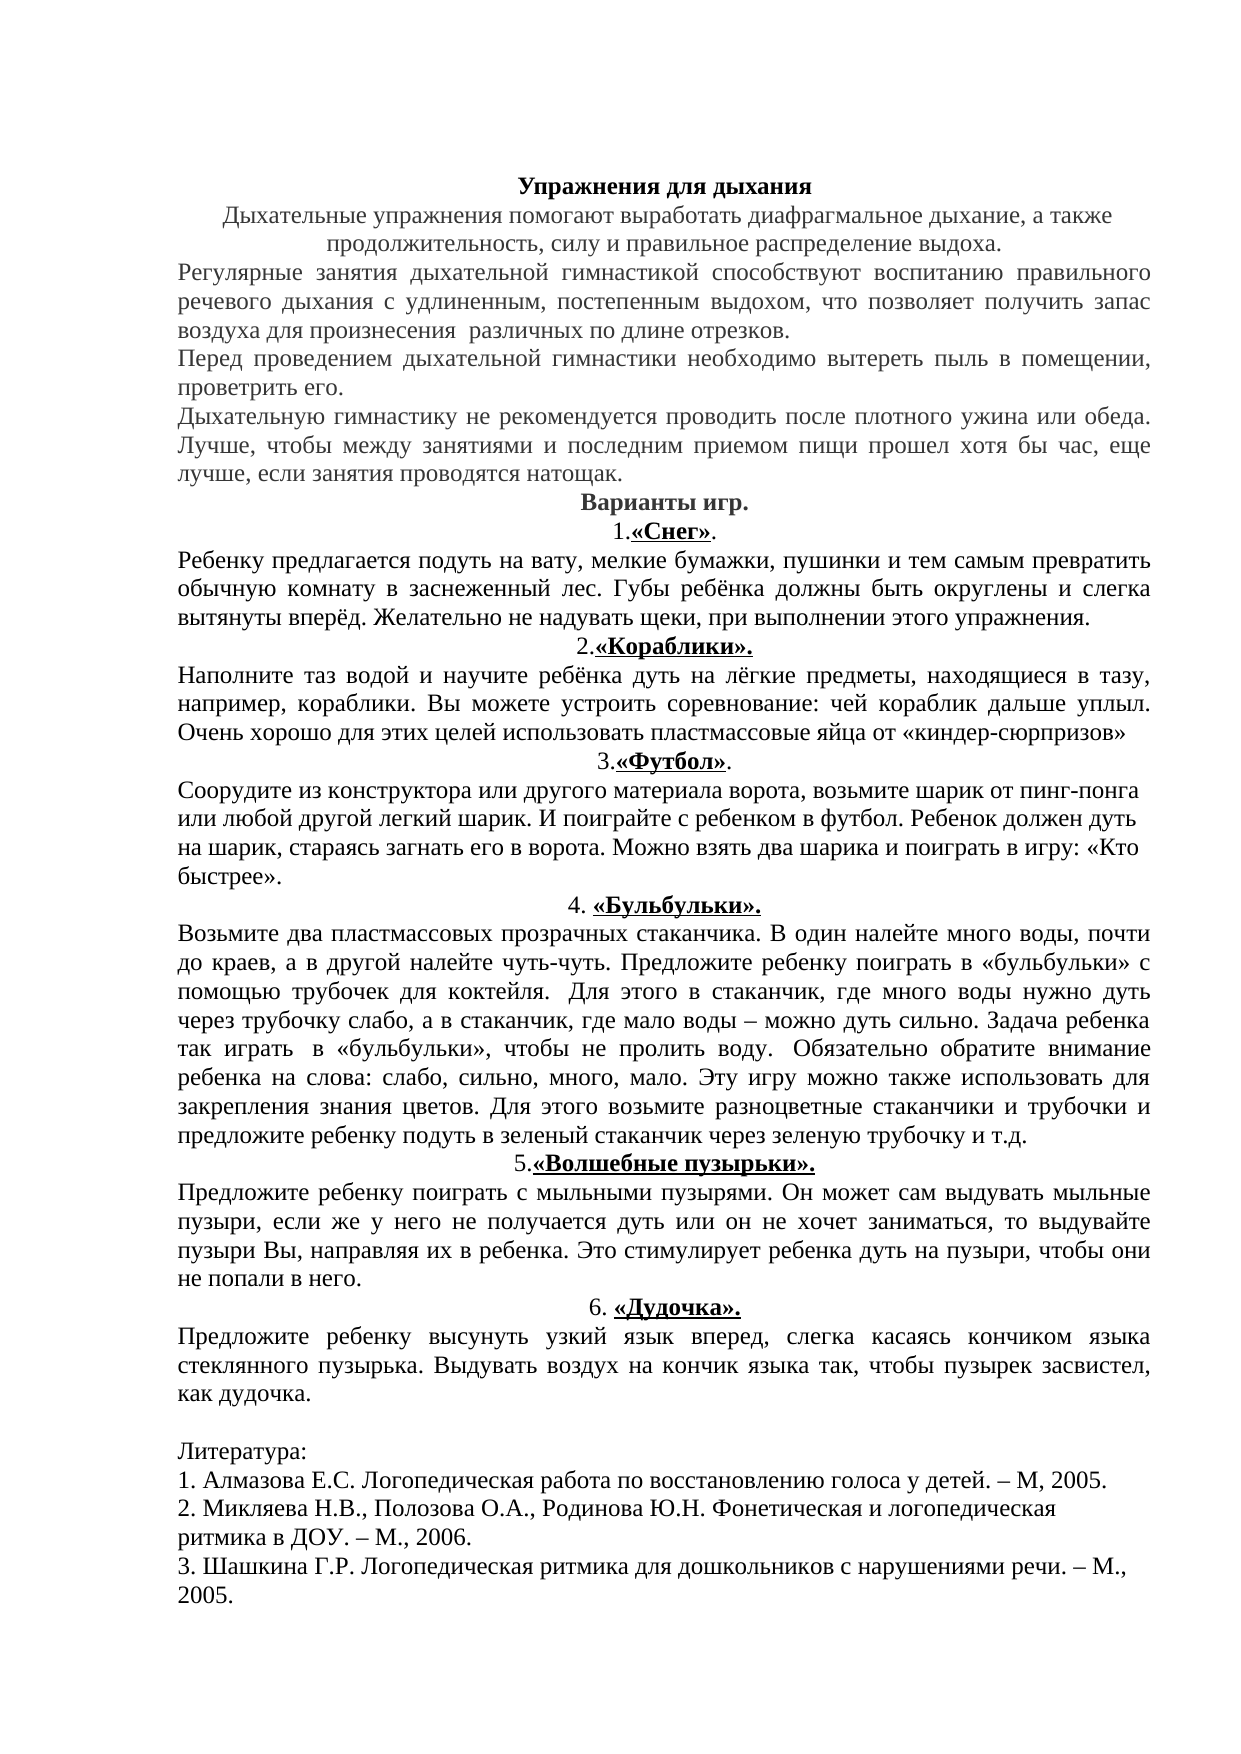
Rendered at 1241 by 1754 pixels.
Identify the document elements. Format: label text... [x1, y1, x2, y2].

text Возьмите два пластмассовых прозрачных стаканчика. В один налейте много воды, почти до краев, а в другой налейте чуть-чуть. Предложите ребенку поиграть в «бульбульки» с помощью трубочек для коктейля. Для этого в стаканчик, где много воды нужно дуть через трубочку слабо, а в стаканчик, где мало воды – можно дуть сильно. Задача ребенка так играть в «бульбульки», чтобы не пролить воду. Обязательно обратите внимание ребенка на слова: слабо, сильно, много, мало. Эту игру можно также использовать для закрепления знания цветов. Для этого возьмите разноцветные стаканчики и трубочки и предложите ребенку подуть в зеленый стаканчик через зеленую трубочку и т.д. [177, 918, 1152, 1148]
text 5.«Волшебные пузырьки». [177, 1148, 1152, 1177]
text Перед проведением дыхательной гимнастики необходимо вытереть пыль в помещении, проветрить его. [177, 343, 1152, 401]
text Дыхательную гимнастику не рекомендуется проводить после плотного ужина или обеда. Лучше, чтобы между занятиями и последним приемом пищи прошел хотя бы час, еще лучше, если занятия проводятся натощак. [177, 401, 1152, 487]
text Литература: [177, 1436, 1152, 1465]
text 4. «Бульбульки». [177, 890, 1152, 918]
text Соорудите из конструктора или другого материала ворота, возьмите шарик от пинг-понга или любой другой легкий шарик. И поиграйте с ребенком в футбол. Ребенок должен дуть на шарик, стараясь загнать его в ворота. Можно взять два шарика и поиграть в игру: «Кто быстрее». [177, 775, 1152, 890]
text 2. Микляева Н.В., Полозова О.А., Родинова Ю.Н. Фонетическая и логопедическая ритмика в ДОУ. – М., 2006. [177, 1493, 1152, 1551]
text Предложите ребенку поиграть с мыльными пузырями. Он может сам выдувать мыльные пузыри, если же у него не получается дуть или он не хочет заниматься, то выдувайте пузыри Вы, направляя их в ребенка. Это стимулирует ребенка дуть на пузыри, чтобы они не попали в него. [177, 1177, 1152, 1292]
text Упражнения для дыхания [177, 171, 1152, 200]
text Наполните таз водой и научите ребёнка дуть на лёгкие предметы, находящиеся в тазу, например, кораблики. Вы можете устроить соревнование: чей кораблик дальше уплыл. Очень хорошо для этих целей использовать пластмассовые яйца от «киндер-сюрпризов» [177, 660, 1152, 746]
text Ребенку предлагается подуть на вату, мелкие бумажки, пушинки и тем самым превратить обычную комнату в заснеженный лес. Губы ребёнка должны быть округлены и слегка вытянуты вперёд. Желательно не надувать щеки, при выполнении этого упражнения. [177, 545, 1152, 631]
text Регулярные занятия дыхательной гимнастикой способствуют воспитанию правильного речевого дыхания с удлиненным, постепенным выдохом, что позволяет получить запас воздуха для произнесения различных по длине отрезков. [177, 257, 1152, 343]
text Предложите ребенку высунуть узкий язык вперед, слегка касаясь кончиком языка стеклянного пузырька. Выдувать воздух на кончик языка так, чтобы пузырек засвистел, как дудочка. [177, 1321, 1152, 1407]
text Дыхательные упражнения помогают выработать диафрагмальное дыхание, а также продолжительность, силу и правильное распределение выдоха. [177, 200, 1152, 257]
text 1.«Снег». [177, 516, 1152, 545]
text 3. Шашкина Г.Р. Логопедическая ритмика для дошкольников с нарушениями речи. – М., 2005. [177, 1551, 1152, 1608]
text 6. «Дудочка». [177, 1292, 1152, 1321]
text Варианты игр. [177, 487, 1152, 516]
text 1. Алмазова Е.С. Логопедическая работа по восстановлению голоса у детей. – М, 2005. [177, 1465, 1152, 1493]
text 2.«Кораблики». [177, 631, 1152, 660]
text 3.«Футбол». [177, 746, 1152, 775]
